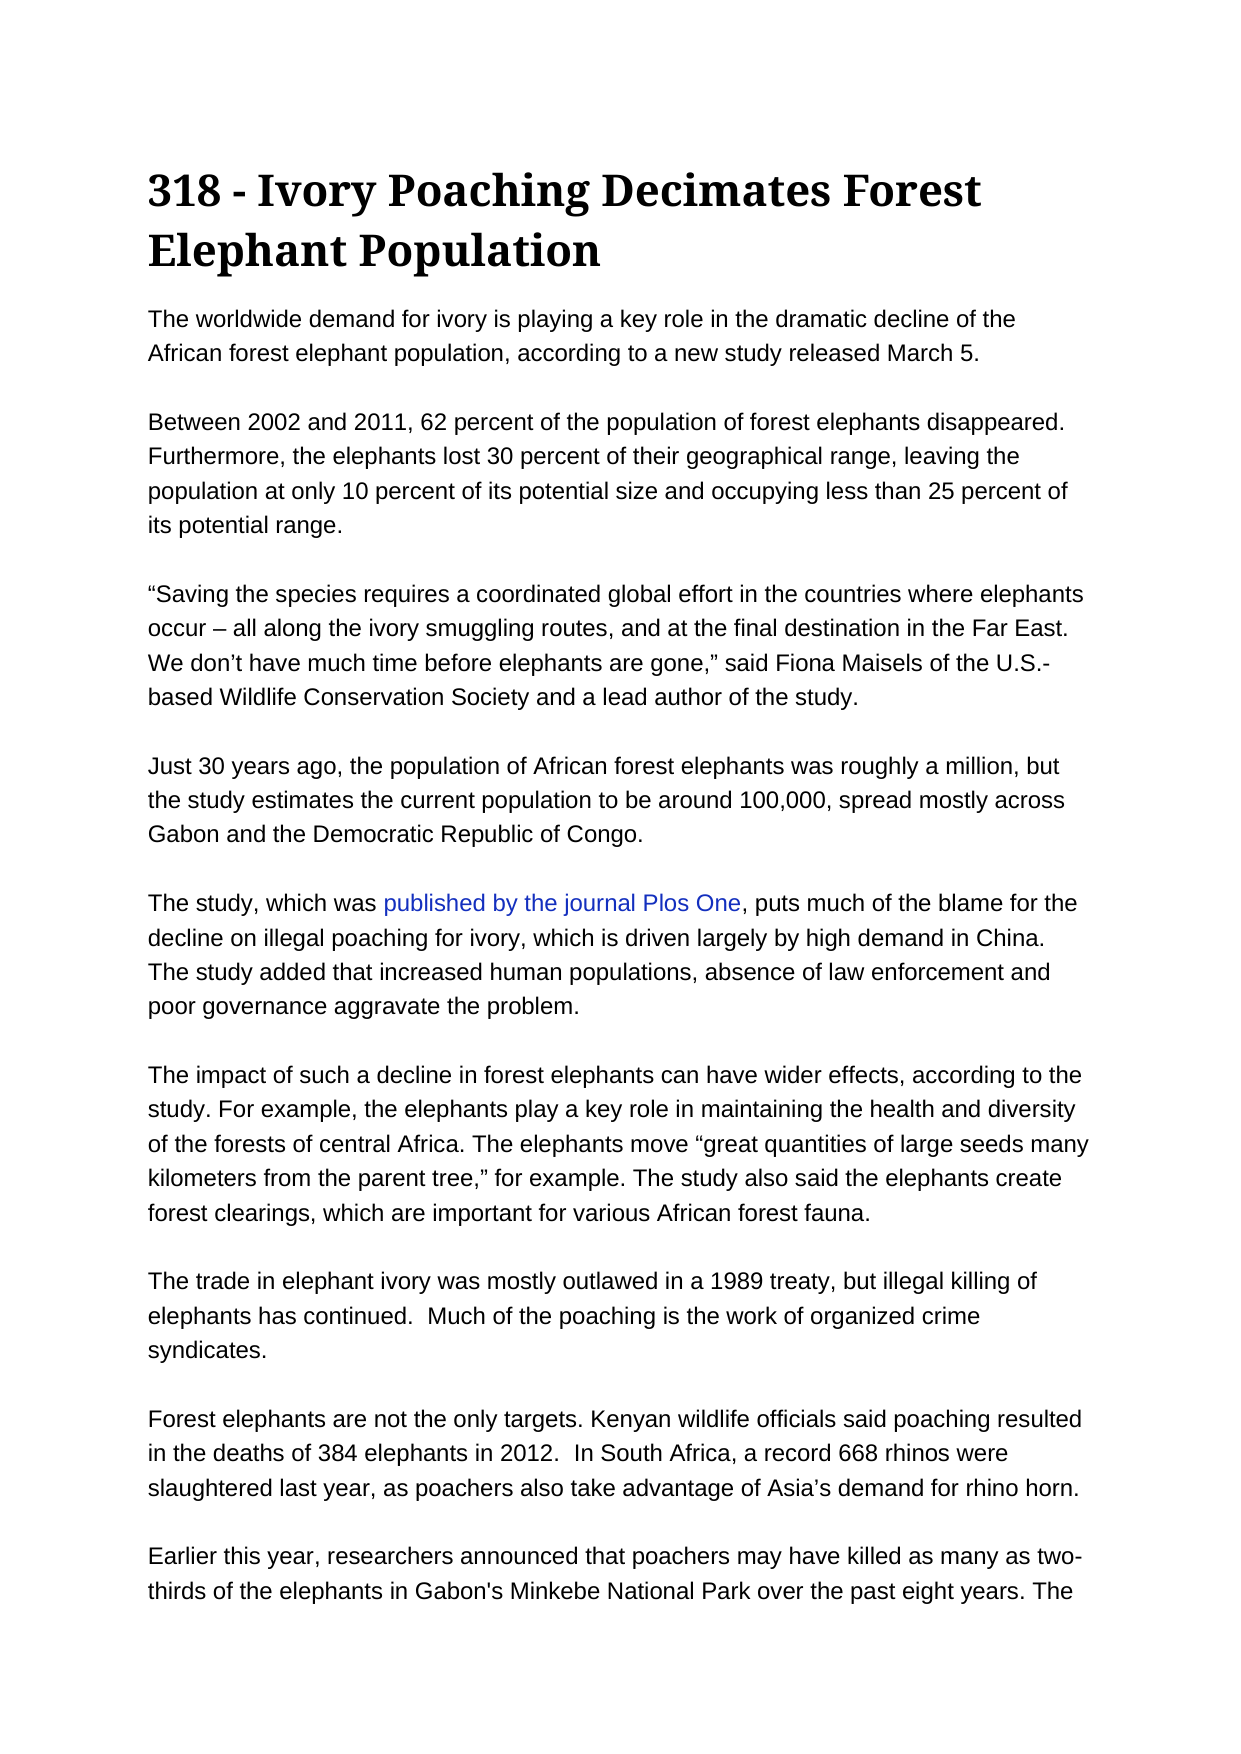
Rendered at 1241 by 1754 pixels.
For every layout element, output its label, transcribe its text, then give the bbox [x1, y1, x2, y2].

text 318 - Ivory Poaching Decimates Forest Elephant Population [148, 160, 1093, 279]
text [148, 298, 1093, 1604]
